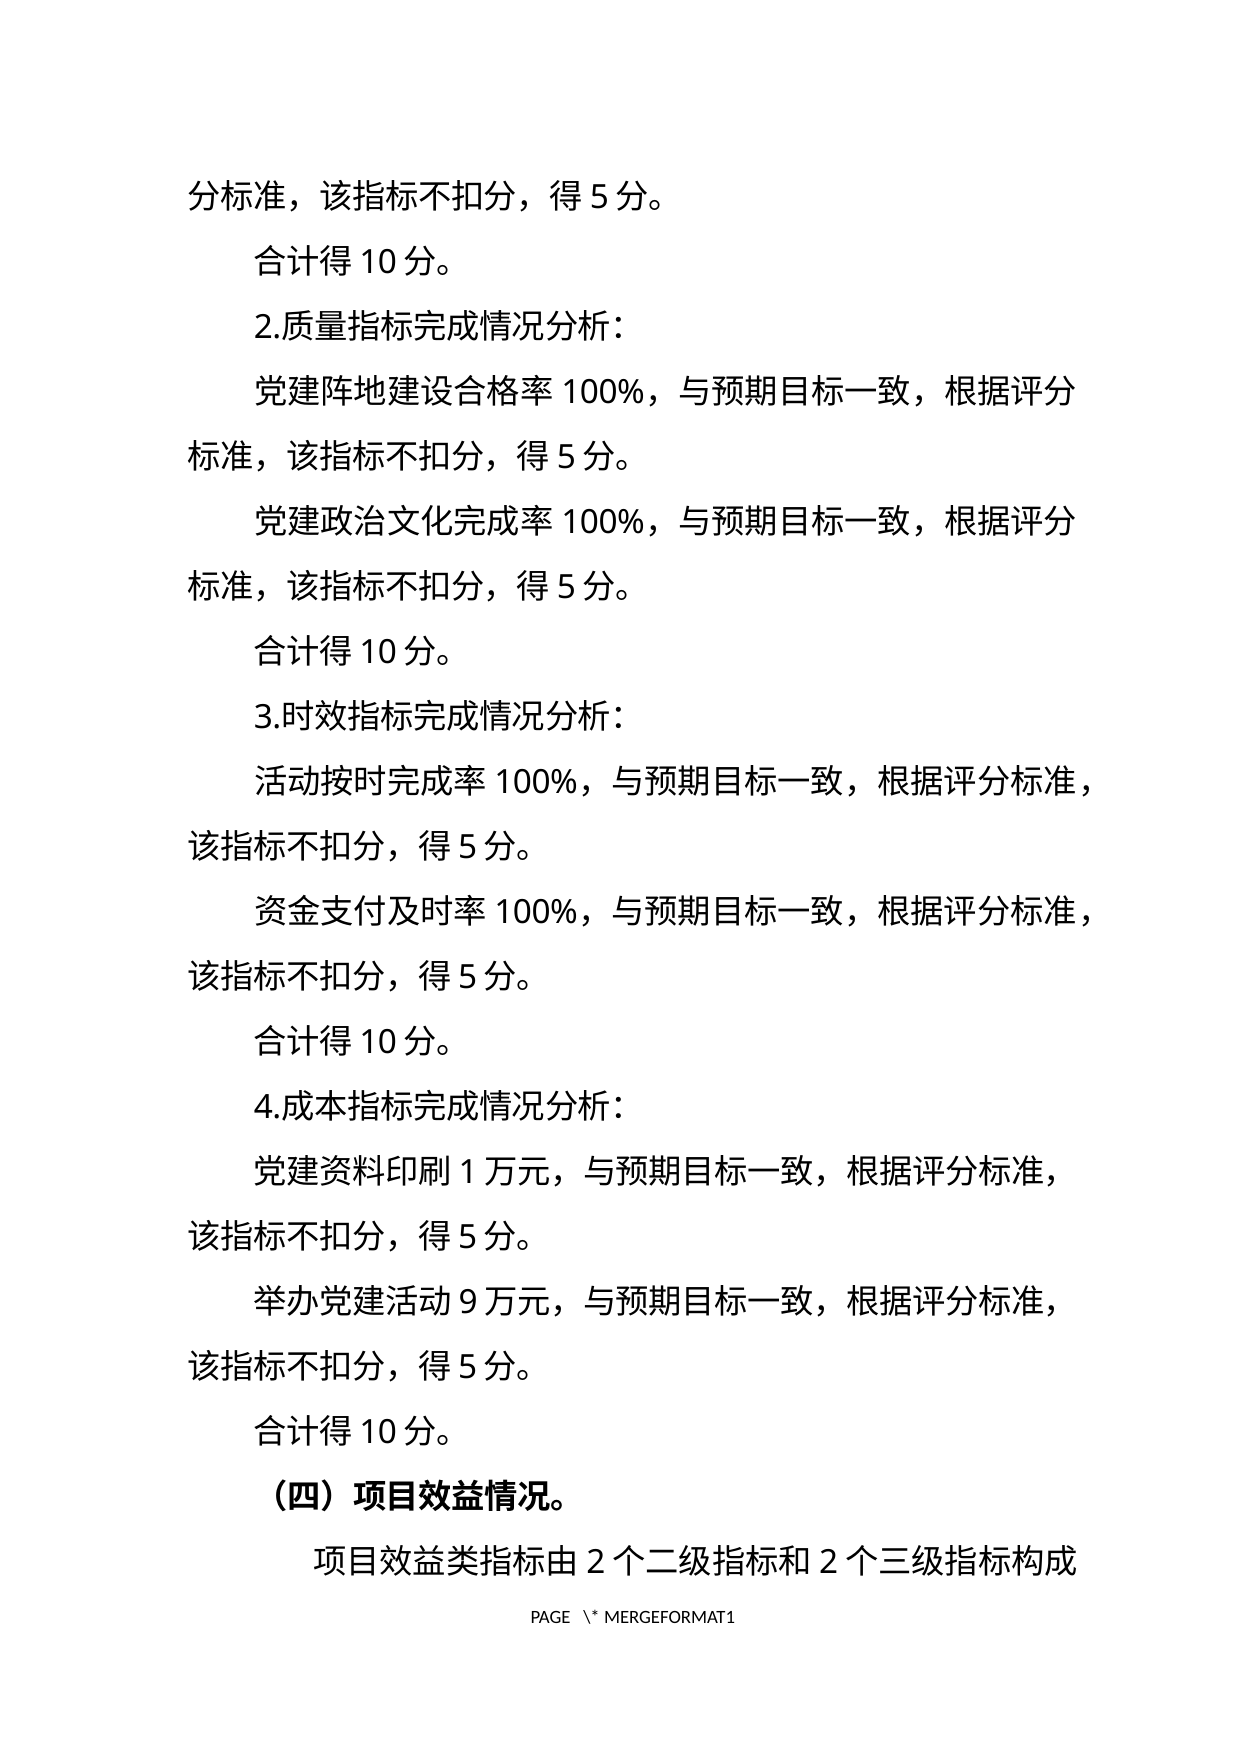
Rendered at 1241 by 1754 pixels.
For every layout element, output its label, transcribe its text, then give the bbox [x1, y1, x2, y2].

text （四）项目效益情况。 [187, 1462, 1078, 1527]
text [187, 162, 1078, 1462]
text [187, 1527, 1078, 1592]
